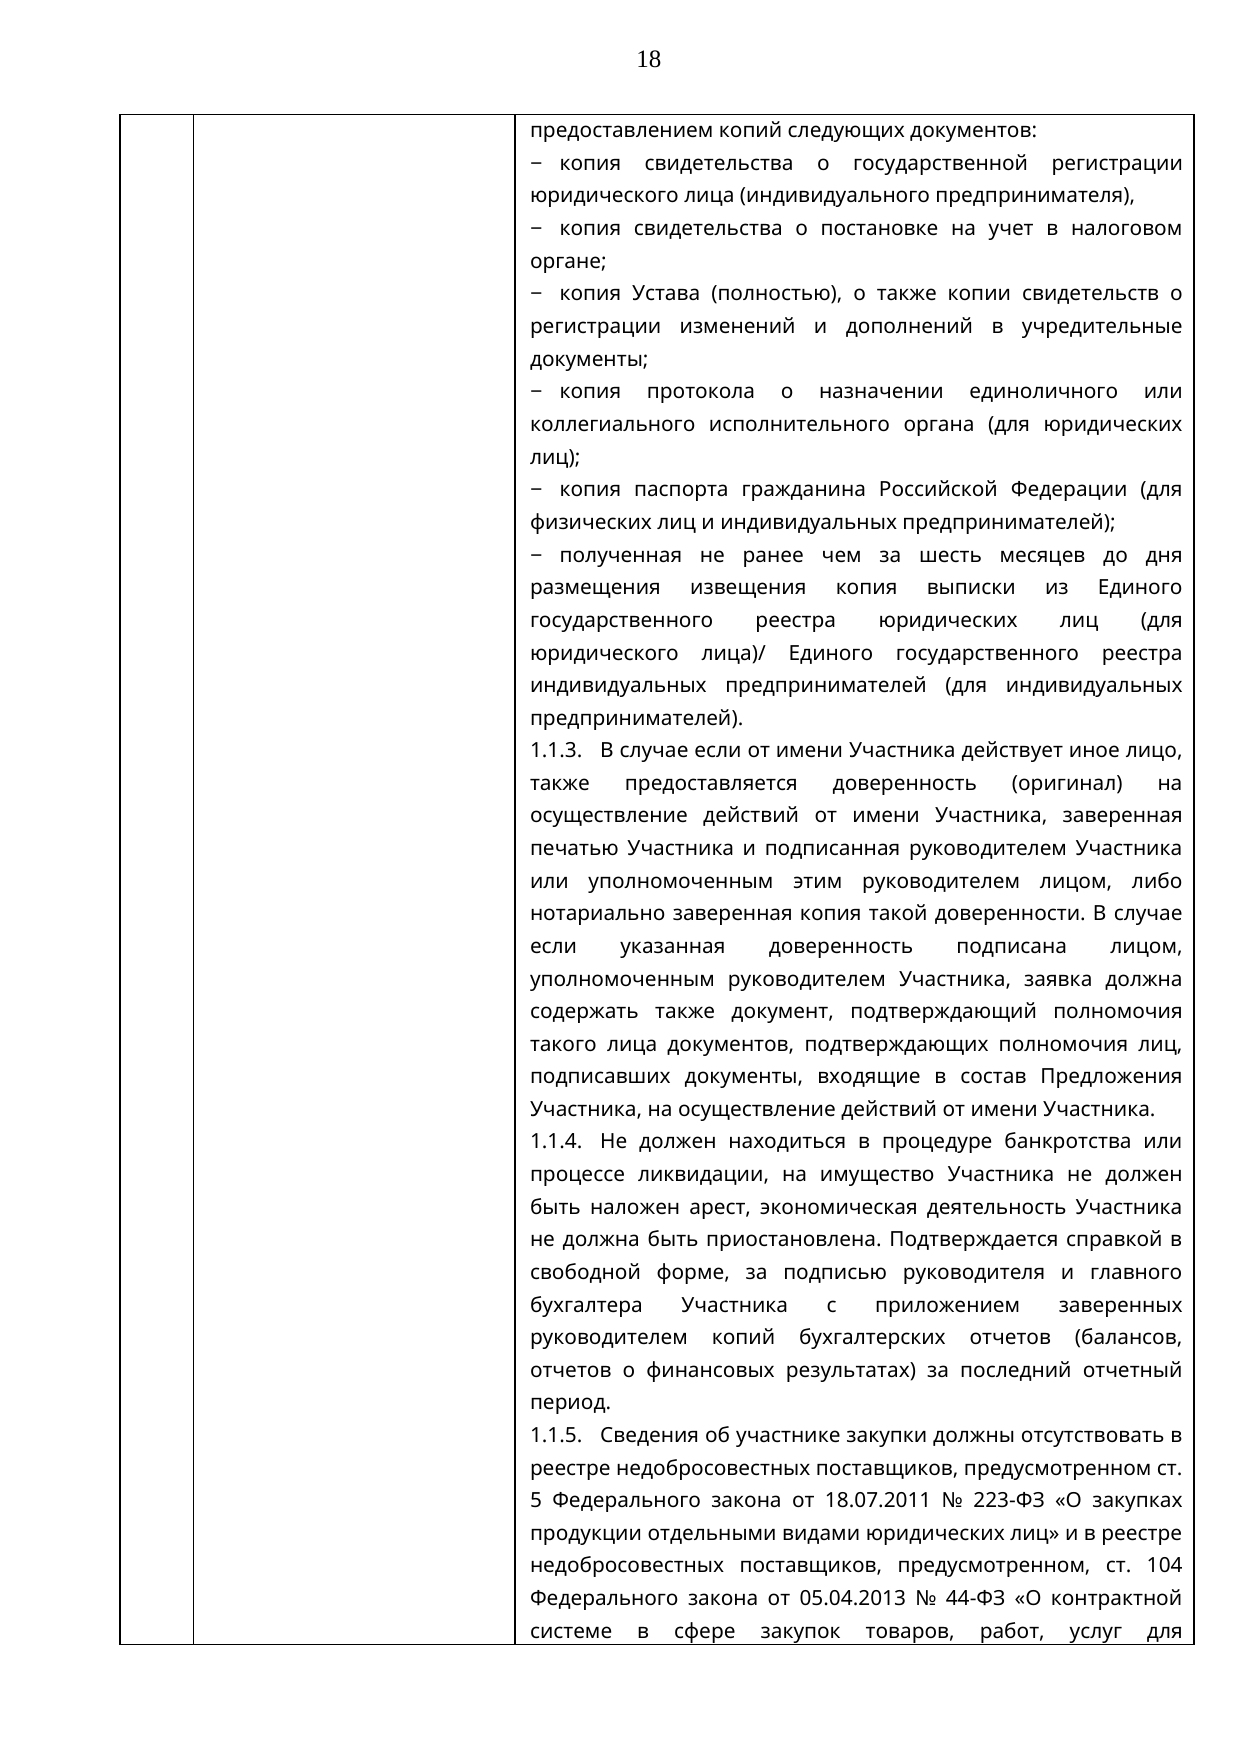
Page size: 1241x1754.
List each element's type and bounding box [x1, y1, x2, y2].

table_cell [516, 115, 1193, 1644]
table_cell [194, 115, 514, 1644]
table_cell [121, 115, 193, 1644]
